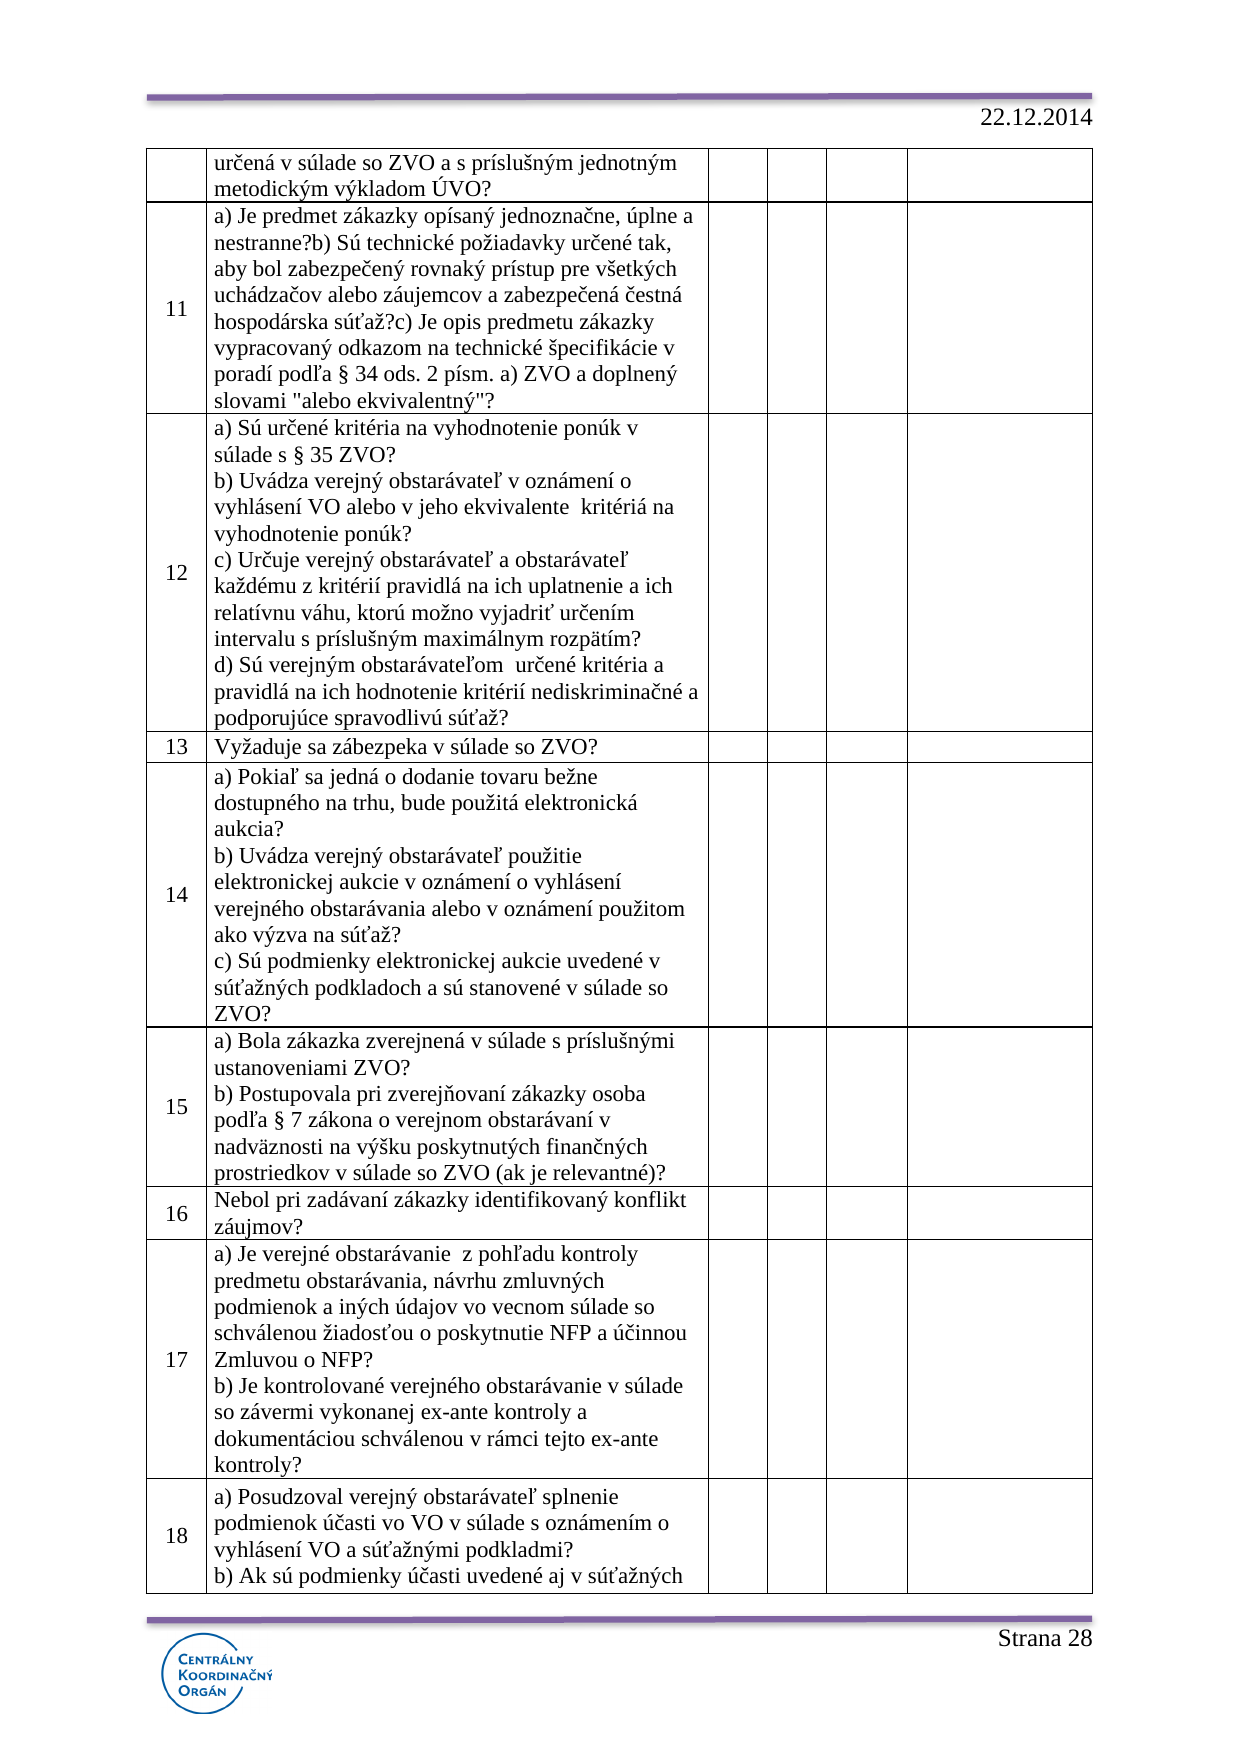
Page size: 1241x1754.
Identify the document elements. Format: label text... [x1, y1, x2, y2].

table_cell a) Je predmet zákazky opísaný jednoznačne, úplne a nestranne?b) Sú technické požiadavky určené tak, aby bol zabezpečený rovnaký prístup pre všetkých uchádzačov alebo záujemcov a zabezpečená čestná hospodárska súťaž?c) Je opis predmetu zákazky vypracovaný odkazom na technické špecifikácie v poradí podľa § 34 ods. 2 písm. a) ZVO a doplnený slovami "alebo ekvivalentný"? [207, 203, 708, 413]
table_cell [768, 1028, 826, 1186]
table_cell [709, 1479, 767, 1593]
table_cell [709, 203, 767, 413]
table_cell [827, 149, 907, 201]
table_cell [908, 1028, 1092, 1186]
table_cell [768, 1240, 826, 1477]
table_cell [908, 149, 1092, 201]
picture [159, 1631, 272, 1713]
table_cell [827, 1240, 907, 1477]
table_cell Vyžaduje sa zábezpeka v súlade so ZVO? [207, 732, 708, 762]
table_cell [768, 763, 826, 1026]
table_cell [207, 1479, 708, 1593]
table_cell [827, 732, 907, 762]
table_cell [908, 203, 1092, 413]
table_cell [908, 732, 1092, 762]
table_cell [768, 149, 826, 201]
table_cell [908, 1187, 1092, 1239]
table_cell 17 [147, 1240, 206, 1477]
table_cell [827, 763, 907, 1026]
table_cell [768, 732, 826, 762]
table_cell 12 [147, 414, 206, 731]
table_cell 14 [147, 763, 206, 1026]
table_cell 10 [147, 149, 206, 201]
table_cell [827, 1028, 907, 1186]
table_cell [768, 1187, 826, 1239]
table_cell [709, 414, 767, 731]
table_cell 13 [147, 732, 206, 762]
table_cell [908, 414, 1092, 731]
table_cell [207, 149, 708, 201]
table_cell Nebol pri zadávaní zákazky identifikovaný konflikt záujmov? [207, 1187, 708, 1239]
table_cell 15 [147, 1028, 206, 1186]
table_cell [908, 1479, 1092, 1593]
table_cell [827, 1479, 907, 1593]
table_cell a) Pokiaľ sa jedná o dodanie tovaru bežne dostupného na trhu, bude použitá elektronická aukcia? b) Uvádza verejný obstarávateľ použitie elektronickej aukcie v oznámení o vyhlásení verejného obstarávania alebo v oznámení použitom ako výzva na súťaž? c) Sú podmienky elektronickej aukcie uvedené v súťažných podkladoch a sú stanovené v súlade so ZVO? [207, 763, 708, 1026]
table_cell a) Sú určené kritéria na vyhodnotenie ponúk v súlade s § 35 ZVO? b) Uvádza verejný obstarávateľ v oznámení o vyhlásení VO alebo v jeho ekvivalente kritériá na vyhodnotenie ponúk? c) Určuje verejný obstarávateľ a obstarávateľ každému z kritérií pravidlá na ich uplatnenie a ich relatívnu váhu, ktorú možno vyjadriť určením intervalu s príslušným maximálnym rozpätím? d) Sú verejným obstarávateľom určené kritéria a pravidlá na ich hodnotenie kritérií nediskriminačné a podporujúce spravodlivú súťaž? [207, 414, 708, 731]
table_cell [709, 1187, 767, 1239]
table_cell a) Bola zákazka zverejnená v súlade s príslušnými ustanoveniami ZVO? b) Postupovala pri zverejňovaní zákazky osoba podľa § 7 zákona o verejnom obstarávaní v nadväznosti na výšku poskytnutých finančných prostriedkov v súlade so ZVO (ak je relevantné)? [207, 1028, 708, 1186]
table_cell [709, 149, 767, 201]
table_cell [827, 203, 907, 413]
table_cell [709, 1028, 767, 1186]
table_cell 11 [147, 203, 206, 413]
table_cell [827, 1187, 907, 1239]
table_cell 16 [147, 1187, 206, 1239]
table_cell [709, 732, 767, 762]
table_cell a) Je verejné obstarávanie z pohľadu kontroly predmetu obstarávania, návrhu zmluvných podmienok a iných údajov vo vecnom súlade so schválenou žiadosťou o poskytnutie NFP a účinnou Zmluvou o NFP? b) Je kontrolované verejného obstarávanie v súlade so závermi vykonanej ex-ante kontroly a dokumentáciou schválenou v rámci tejto ex-ante kontroly? [207, 1240, 708, 1477]
table_cell [709, 1240, 767, 1477]
table_cell [768, 414, 826, 731]
table_cell 18 [147, 1479, 206, 1593]
table_cell [709, 763, 767, 1026]
table_cell [768, 1479, 826, 1593]
table_cell [768, 203, 826, 413]
table_cell [908, 1240, 1092, 1477]
table_cell [908, 763, 1092, 1026]
table_cell [827, 414, 907, 731]
